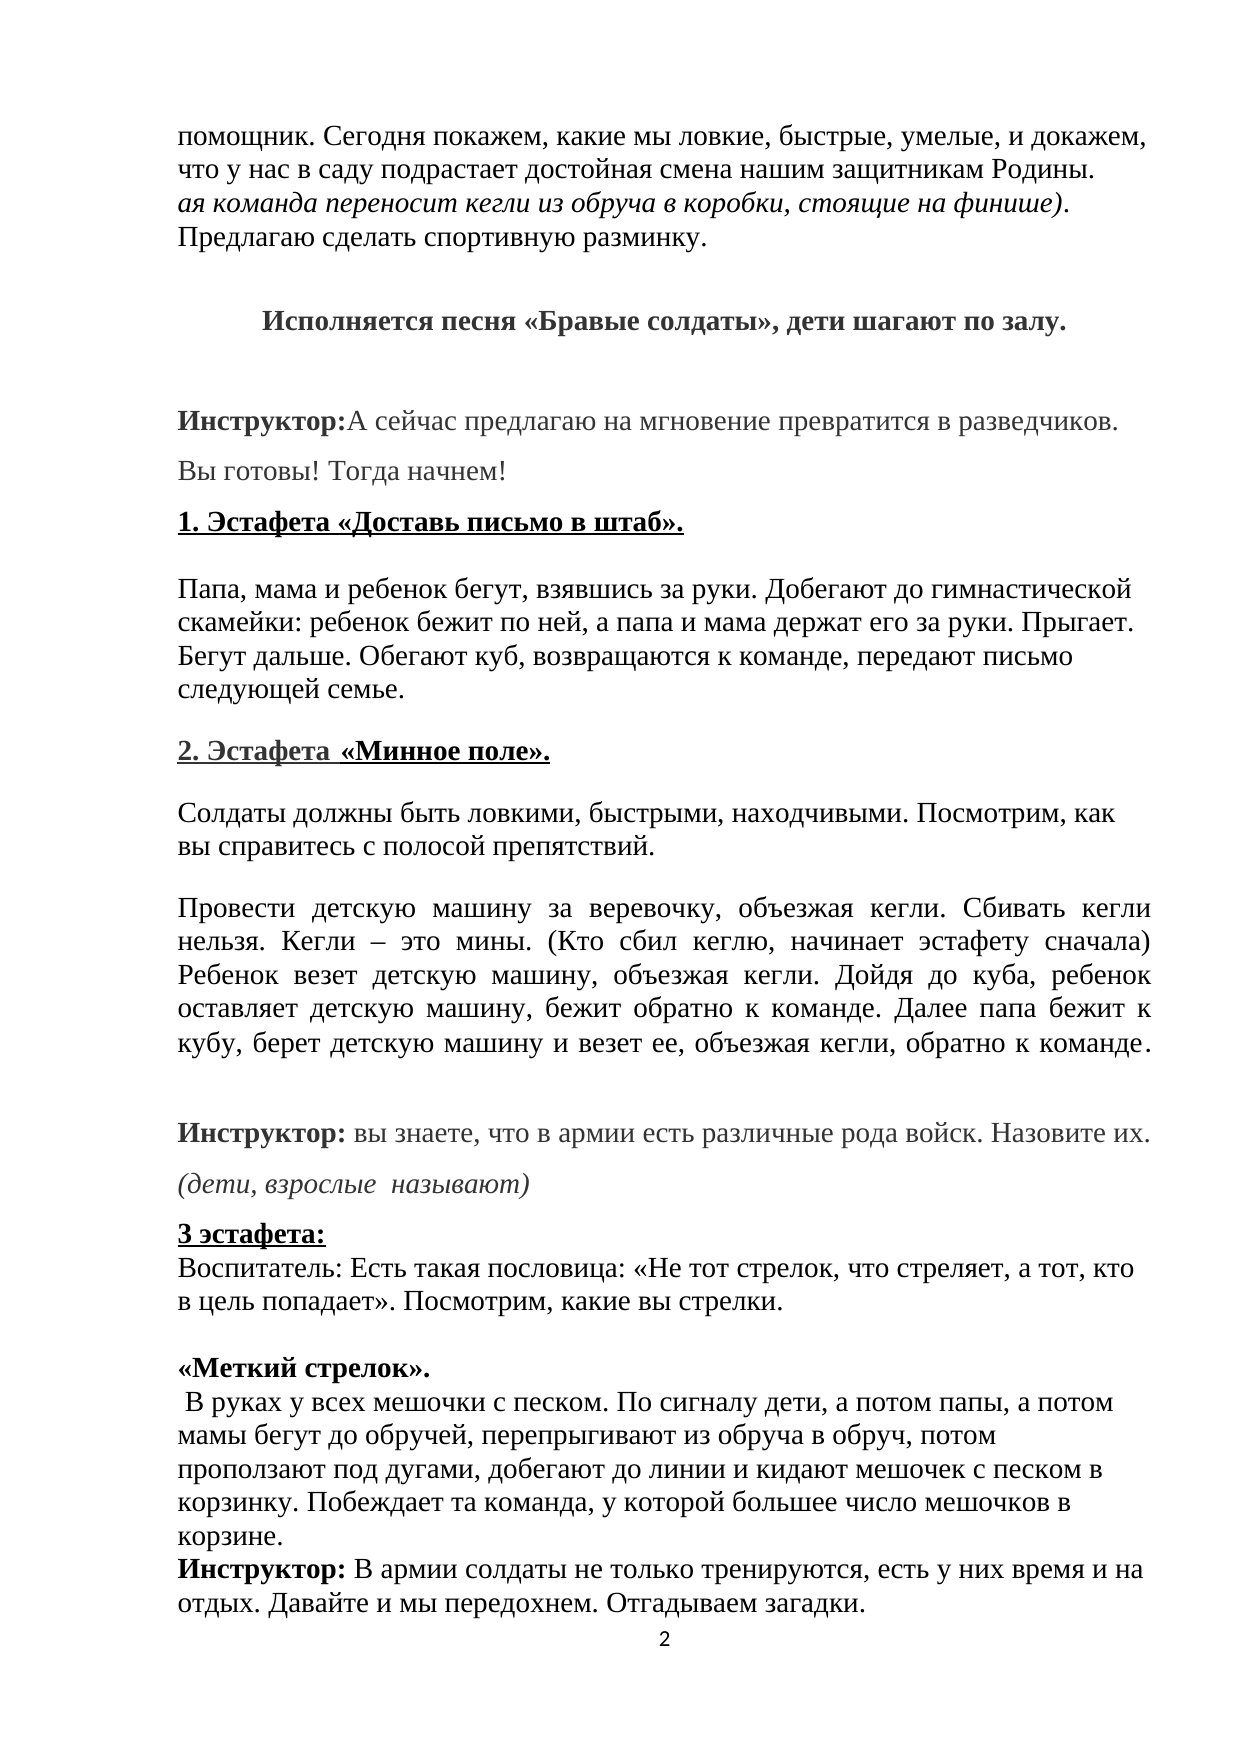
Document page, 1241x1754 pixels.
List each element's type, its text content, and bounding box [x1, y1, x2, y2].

text Предлагаю сделать спортивную разминку. [177, 219, 1152, 252]
text Инструктор: вы знаете, что в армии есть различные рода войск. Назовите их. (дети, взрослые называют) [177, 1116, 1152, 1199]
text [177, 118, 1152, 185]
text ая команда переносит кегли из обруча в коробки, стоящие на финише). [177, 185, 1152, 219]
text 2. Эстафета «Минное поле». Солдаты должны быть ловкими, быстрыми, находчивыми. Посмотрим, как вы справитесь с полосой препятствий. [177, 733, 1152, 890]
text Инструктор: В армии солдаты не только тренируются, есть у них время и на отдых. Давайте и мы передохнем. Отгадываем загадки. [177, 1552, 1152, 1619]
text Инструктор:А сейчас предлагаю на мгновение превратится в разведчиков. Вы готовы! Тогда начнем! [177, 403, 1152, 487]
text 3 эстафета: Воспитатель: Есть такая пословица: «Не тот стрелок, что стреляет, а тот, кто в цель попадает». Посмотрим, какие вы стрелки. «Меткий стрелок». [177, 1216, 1152, 1384]
text 1. Эстафета «Доставь письмо в штаб». [177, 504, 1152, 537]
text В руках у всех мешочки с песком. По сигналу дети, а потом папы, а потом мамы бегут до обручей, перепрыгивают из обруча в обруч, потом проползают под дугами, добегают до линии и кидают мешочек с песком в корзинку. Побеждает та команда, у которой большее число мешочков в корзине. [177, 1384, 1152, 1552]
text Исполняется песня «Бравые солдаты», дети шагают по залу. [177, 303, 1152, 336]
text Папа, мама и ребенок бегут, взявшись за руки. Добегают до гимнастической скамейки: ребенок бежит по ней, а папа и мама держат его за руки. Прыгает. Бегут дальше. Обегают куб, возвращаются к команде, передают письмо следующей семье. [177, 537, 1152, 733]
text Провести детскую машину за веревочку, объезжая кегли. Сбивать кегли нельзя. Кегли – это мины. (Кто сбил кеглю, начинает эстафету сначала) Ребенок везет детскую машину, объезжая кегли. Дойдя до куба, ребенок оставляет детскую машину, бежит обратно к команде. Далее папа бежит к кубу, берет детскую машину и везет ее, объезжая кегли, обратно к команде. [177, 890, 1152, 1116]
